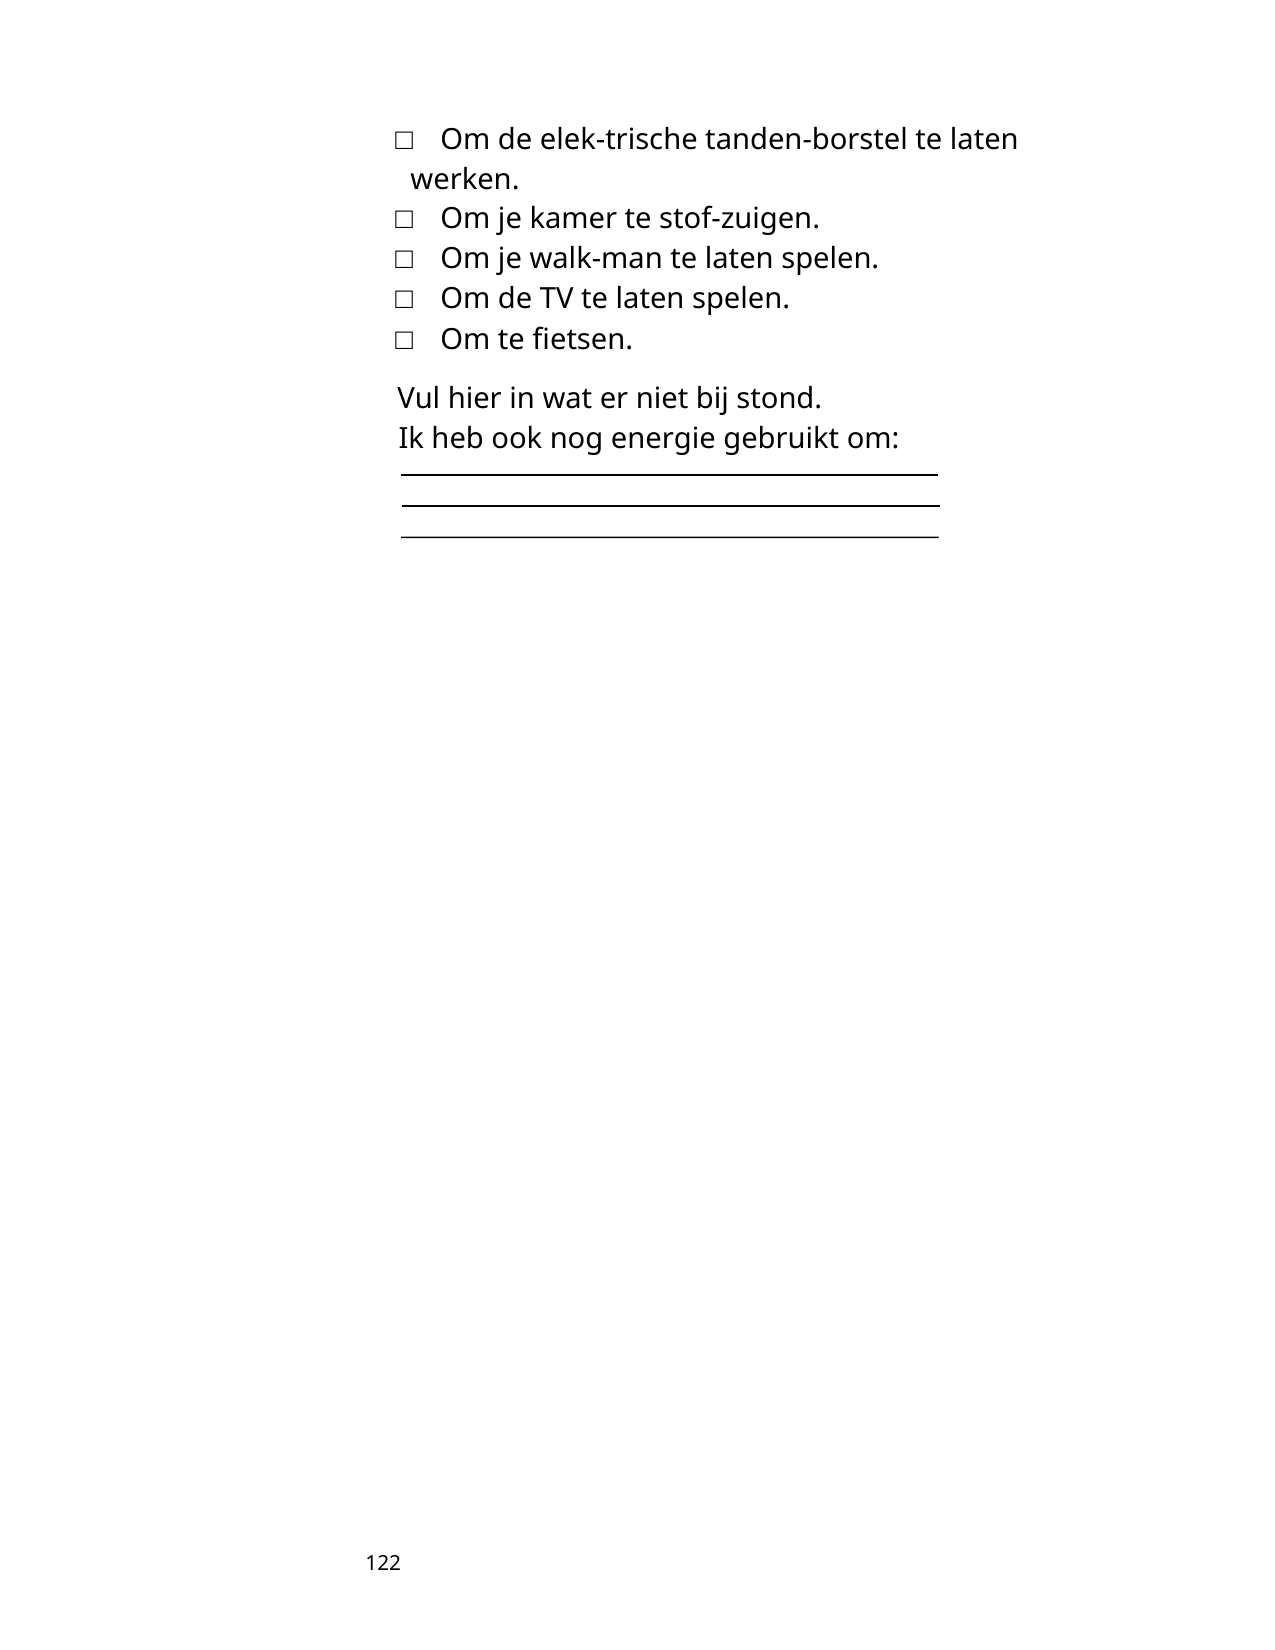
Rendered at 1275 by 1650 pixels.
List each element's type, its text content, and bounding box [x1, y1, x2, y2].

text Vul hier in wat er niet bij stond. [397, 377, 1112, 417]
list Om te fietsen. [395, 318, 1112, 358]
list Om de TV te laten spelen. [395, 277, 1112, 317]
list Om de elek-trische tanden-borstel te laten werken. [395, 118, 1112, 198]
list Om je walk-man te laten spelen. [395, 237, 1112, 277]
text Ik heb ook nog energie gebruikt om: [398, 417, 1112, 457]
list Om je kamer te stof-zuigen. [395, 198, 1112, 237]
